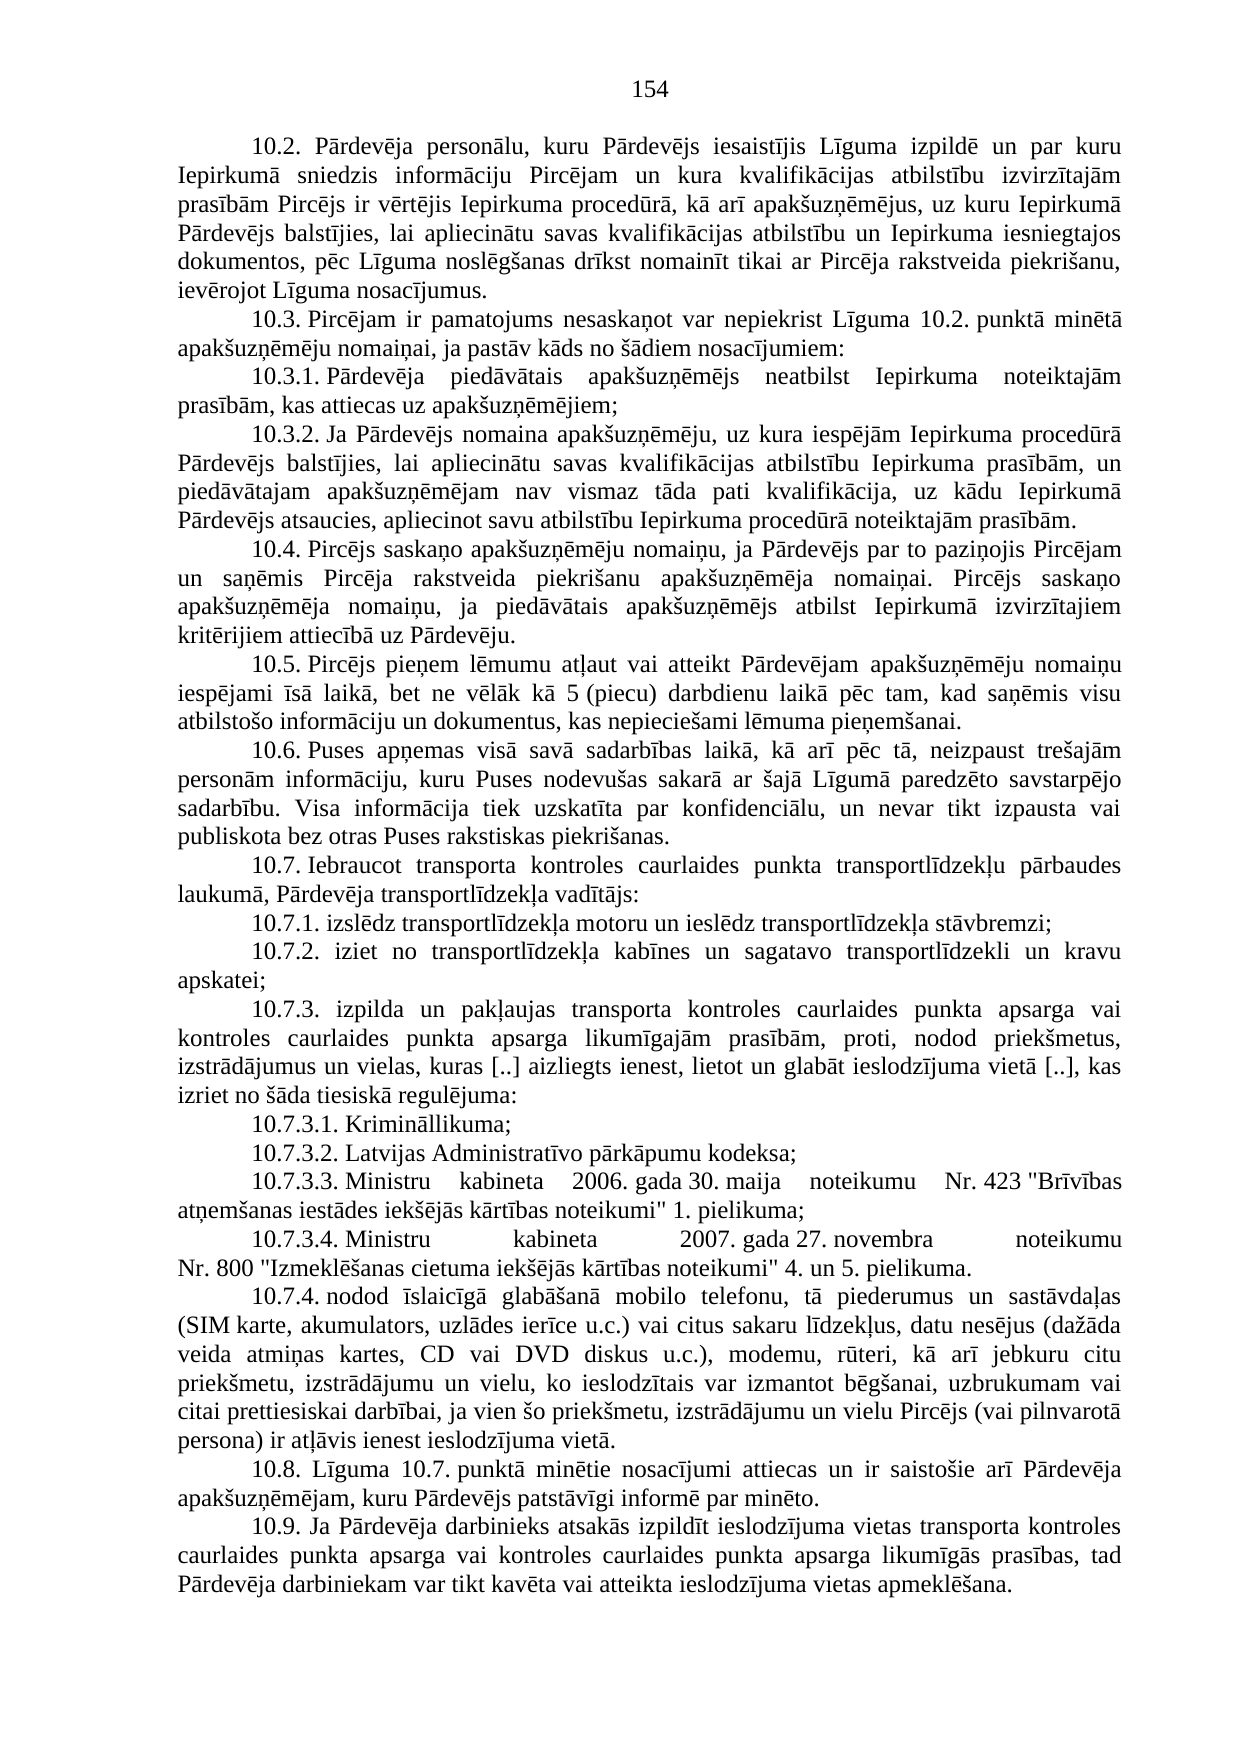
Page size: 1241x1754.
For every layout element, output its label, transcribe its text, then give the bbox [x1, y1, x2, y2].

text 10.3.2. Ja Pārdevējs nomaina apakšuzņēmēju, uz kura iespējām Iepirkuma procedūrā Pārdevējs balstījies, lai apliecinātu savas kvalifikācijas atbilstību Iepirkuma prasībām, un piedāvātajam apakšuzņēmējam nav vismaz tāda pati kvalifikācija, uz kādu Iepirkumā Pārdevējs atsaucies, apliecinot savu atbilstību Iepirkuma procedūrā noteiktajām prasībām. [177, 419, 1122, 534]
text 10.7.3. izpilda un pakļaujas transporta kontroles caurlaides punkta apsarga vai kontroles caurlaides punkta apsarga likumīgajām prasībām, proti, nodod priekšmetus, izstrādājumus un vielas, kuras [..] aizliegts ienest, lietot un glabāt ieslodzījuma vietā [..], kas izriet no šāda tiesiskā regulējuma: [177, 994, 1122, 1109]
text 10.7.2. iziet no transportlīdzekļa kabīnes un sagatavo transportlīdzekli un kravu apskatei; [177, 936, 1122, 994]
text 10.6. Puses apņemas visā savā sadarbības laikā, kā arī pēc tā, neizpaust trešajām personām informāciju, kuru Puses nodevušas sakarā ar šajā Līgumā paredzēto savstarpējo sadarbību. Visa informācija tiek uzskatīta par konfidenciālu, un nevar tikt izpausta vai publiskota bez otras Puses rakstiskas piekrišanas. [177, 735, 1122, 850]
text 10.7.4. nodod īslaicīgā glabāšanā mobilo telefonu, tā piederumus un sastāvdaļas (SIM karte, akumulators, uzlādes ierīce u.c.) vai citus sakaru līdzekļus, datu nesējus (dažāda veida atmiņas kartes, CD vai DVD diskus u.c.), modemu, rūteri, kā arī jebkuru citu priekšmetu, izstrādājumu un vielu, ko ieslodzītais var izmantot bēgšanai, uzbrukumam vai citai prettiesiskai darbībai, ja vien šo priekšmetu, izstrādājumu un vielu Pircējs (vai pilnvarotā persona) ir atļāvis ienest ieslodzījuma vietā. [177, 1281, 1122, 1454]
text 10.9. Ja Pārdevēja darbinieks atsakās izpildīt ieslodzījuma vietas transporta kontroles caurlaides punkta apsarga vai kontroles caurlaides punkta apsarga likumīgās prasības, tad Pārdevēja darbiniekam var tikt kavēta vai atteikta ieslodzījuma vietas apmeklēšana. [177, 1511, 1122, 1598]
text 10.5. Pircējs pieņem lēmumu atļaut vai atteikt Pārdevējam apakšuzņēmēju nomaiņu iespējami īsā laikā, bet ne vēlāk kā 5 (piecu) darbdienu laikā pēc tam, kad saņēmis visu atbilstošo informāciju un dokumentus, kas nepieciešami lēmuma pieņemšanai. [177, 649, 1122, 735]
text 10.4. Pircējs saskaņo apakšuzņēmēju nomaiņu, ja Pārdevējs par to paziņojis Pircējam un saņēmis Pircēja rakstveida piekrišanu apakšuzņēmēja nomaiņai. Pircējs saskaņo apakšuzņēmēja nomaiņu, ja piedāvātais apakšuzņēmējs atbilst Iepirkumā izvirzītajiem kritērijiem attiecībā uz Pārdevēju. [177, 534, 1122, 649]
text 10.7.3.1. Krimināllikuma; [177, 1109, 1122, 1138]
text 10.8. Līguma 10.7. punktā minētie nosacījumi attiecas un ir saistošie arī Pārdevēja apakšuzņēmējam, kuru Pārdevējs patstāvīgi informē par minēto. [177, 1454, 1122, 1511]
text 10.7.3.4. Ministru kabineta 2007. gada 27. novembra noteikumu Nr. 800 "Izmeklēšanas cietuma iekšējās kārtības noteikumi" 4. un 5. pielikuma. [177, 1224, 1122, 1281]
text 10.7.3.2. Latvijas Administratīvo pārkāpumu kodeksa; [177, 1138, 1122, 1166]
text 10.3. Pircējam ir pamatojums nesaskaņot var nepiekrist Līguma 10.2. punktā minētā apakšuzņēmēju nomaiņai, ja pastāv kāds no šādiem nosacījumiem: [177, 304, 1122, 361]
text 10.2. Pārdevēja personālu, kuru Pārdevējs iesaistījis Līguma izpildē un par kuru Iepirkumā sniedzis informāciju Pircējam un kura kvalifikācijas atbilstību izvirzītajām prasībām Pircējs ir vērtējis Iepirkuma procedūrā, kā arī apakšuzņēmējus, uz kuru Iepirkumā Pārdevējs balstījies, lai apliecinātu savas kvalifikācijas atbilstību un Iepirkuma iesniegtajos dokumentos, pēc Līguma noslēgšanas drīkst nomainīt tikai ar Pircēja rakstveida piekrišanu, ievērojot Līguma nosacījumus. [177, 131, 1122, 304]
text 10.7.3.3. Ministru kabineta 2006. gada 30. maija noteikumu Nr. 423 "Brīvības atņemšanas iestādes iekšējās kārtības noteikumi" 1. pielikuma; [177, 1166, 1122, 1224]
text 10.3.1. Pārdevēja piedāvātais apakšuzņēmējs neatbilst Iepirkuma noteiktajām prasībām, kas attiecas uz apakšuzņēmējiem; [177, 361, 1122, 419]
text 10.7. Iebraucot transporta kontroles caurlaides punkta transportlīdzekļu pārbaudes laukumā, Pārdevēja transportlīdzekļa vadītājs: [177, 850, 1122, 908]
text 10.7.1. izslēdz transportlīdzekļa motoru un ieslēdz transportlīdzekļa stāvbremzi; [177, 908, 1122, 936]
